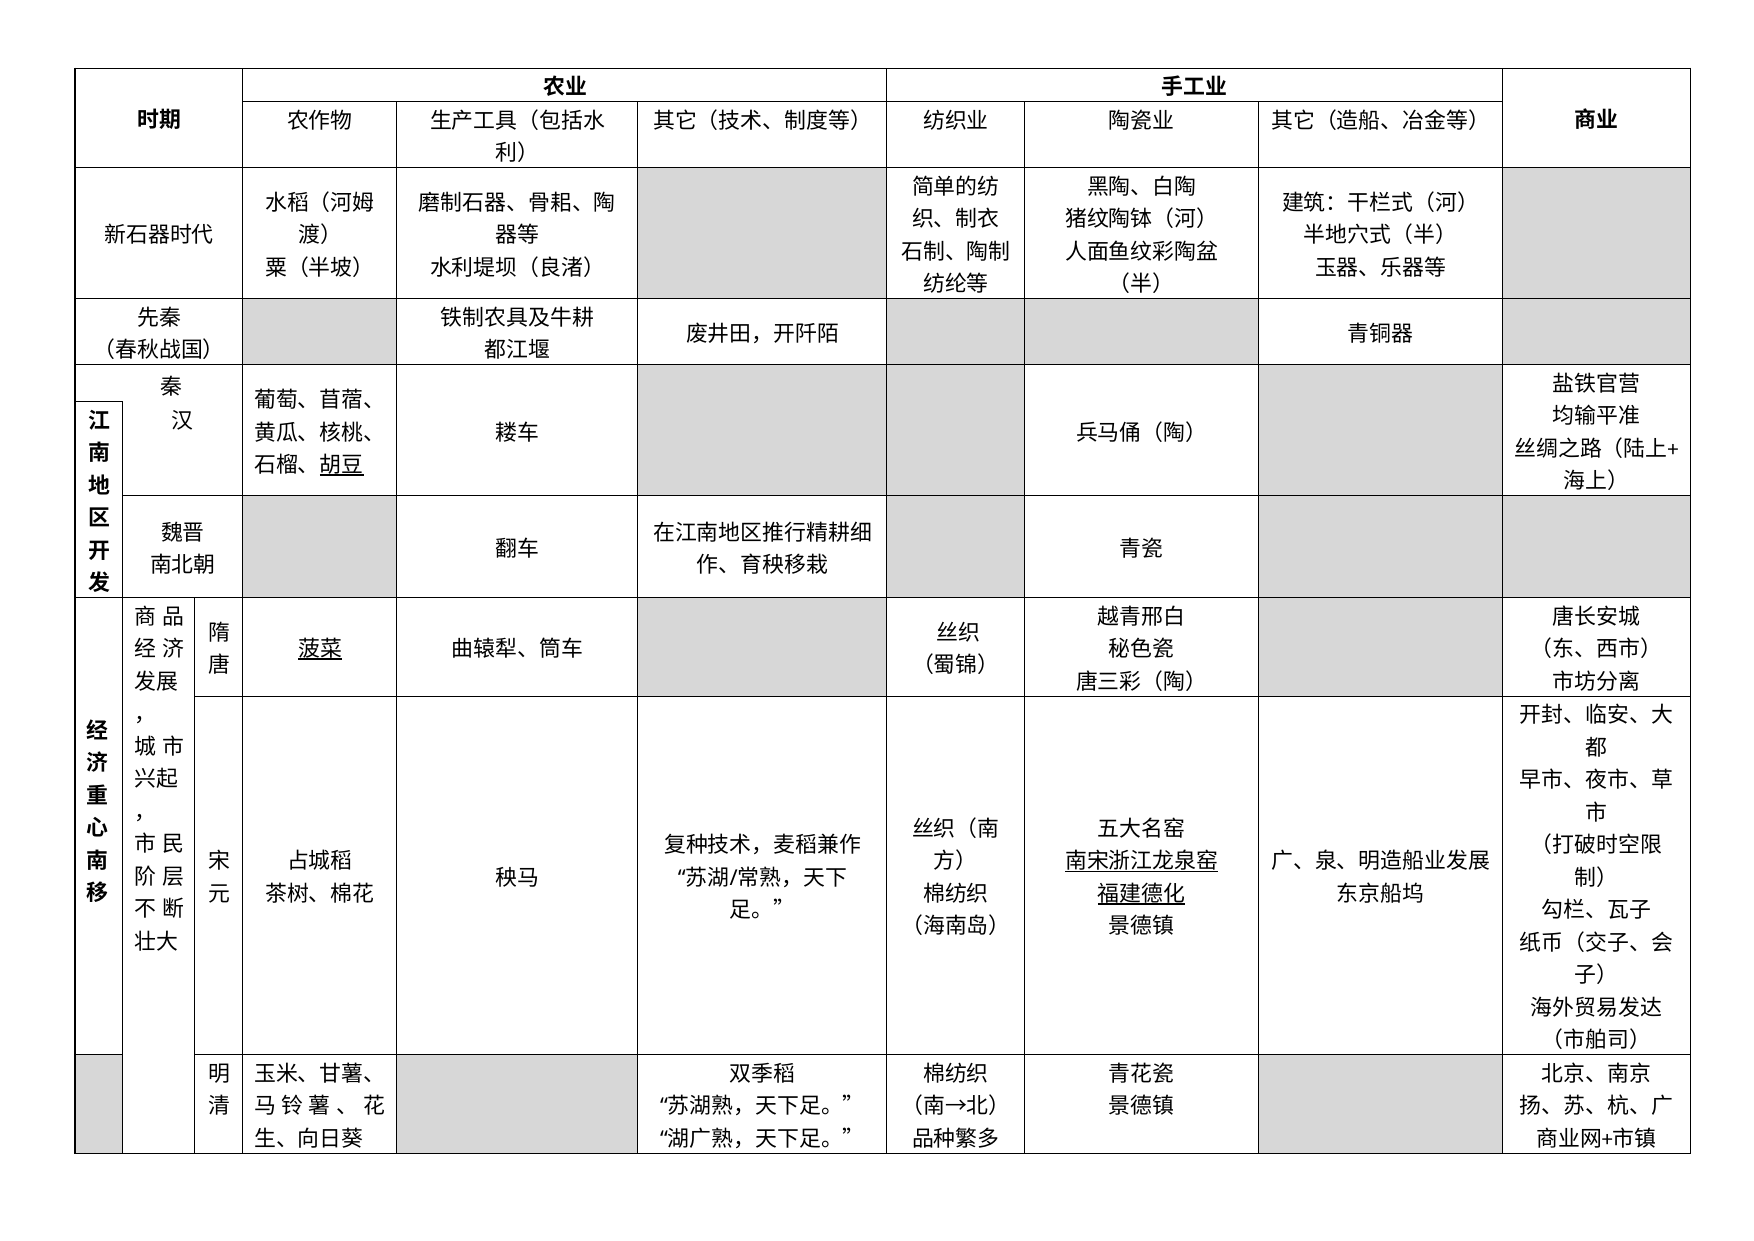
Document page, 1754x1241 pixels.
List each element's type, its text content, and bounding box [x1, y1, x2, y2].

table_cell [1259, 365, 1502, 495]
table_cell 农作物 [243, 102, 396, 167]
table_cell [638, 168, 886, 298]
table_cell [397, 1055, 637, 1153]
table_header 农业 [243, 69, 886, 101]
table_cell 水稻（河姆渡） 粟（半坡） [243, 168, 396, 298]
table_cell 丝织 （蜀锦） [887, 598, 1024, 696]
table_cell 建筑：干栏式（河） 半地穴式（半） 玉器、乐器等 [1259, 168, 1502, 298]
table_cell 翻车 [397, 496, 637, 597]
table_cell 纺织业 [887, 102, 1024, 167]
table_header 时期 [76, 69, 242, 167]
table_cell 先秦 （春秋战国） [76, 299, 242, 364]
table_cell [1259, 1055, 1502, 1153]
table_cell 宋元 [195, 697, 242, 1054]
table_cell 经济重心南移 [76, 598, 122, 1054]
table_cell 磨制石器、骨耜、陶器等 水利堤坝（良渚） [397, 168, 637, 298]
table_header 商业 [1503, 69, 1690, 167]
table_cell 生产工具（包括水利） [397, 102, 637, 167]
table_cell 其它（技术、制度等） [638, 102, 886, 167]
table_cell 隋唐 [195, 598, 242, 696]
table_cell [887, 1055, 1024, 1153]
table_cell 新石器时代 [76, 168, 242, 298]
table_cell 五大名窑 南宋浙江龙泉窑 福建德化 景德镇 [1025, 697, 1258, 1054]
table_cell [1503, 299, 1690, 364]
table_cell [887, 299, 1024, 364]
table_cell 葡萄、苜蓿、黄瓜、核桃、石榴、胡豆 [243, 365, 396, 495]
table_cell [887, 365, 1024, 495]
table_cell [1259, 598, 1502, 696]
table_cell 青花瓷 景德镇 [1025, 1055, 1258, 1153]
table_cell [243, 496, 396, 597]
table_cell [638, 365, 886, 495]
table_cell 陶瓷业 [1025, 102, 1258, 167]
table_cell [638, 1055, 886, 1153]
table_cell 秧马 [397, 697, 637, 1054]
table_cell 越青邢白 秘色瓷 唐三彩（陶） [1025, 598, 1258, 696]
table_cell 废井田，开阡陌 [638, 299, 886, 364]
table_cell [1025, 299, 1258, 364]
table_cell 商品经济发展 ， 城市兴起 ， 市民阶层不断壮大 [123, 598, 194, 1153]
table_cell 兵马俑（陶） [1025, 365, 1258, 495]
table_cell 魏晋 南北朝 [123, 496, 242, 597]
table_cell 开封、临安、大都 早市、夜市、草市 （打破时空限制） 勾栏、瓦子 纸币（交子、会子） 海外贸易发达 （市舶司） [1503, 697, 1690, 1054]
table_cell [638, 598, 886, 696]
table_cell 在江南地区推行精耕细作、育秧移栽 [638, 496, 886, 597]
table_cell [1503, 496, 1690, 597]
table_cell [76, 1055, 122, 1153]
table_cell 耧车 [397, 365, 637, 495]
table_cell 其它（造船、冶金等） [1259, 102, 1502, 167]
table_cell 明清 [195, 1055, 242, 1153]
table_cell 铁制农具及牛耕 都江堰 [397, 299, 637, 364]
table_cell 青铜器 [1259, 299, 1502, 364]
table_cell 复种技术，麦稻兼作 “苏湖/常熟，天下足。” [638, 697, 886, 1054]
table_cell [1503, 168, 1690, 298]
table_cell [1259, 496, 1502, 597]
table_cell 江南地区开发 [76, 402, 122, 597]
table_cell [1503, 1055, 1690, 1153]
table_cell 菠菜 [243, 598, 396, 696]
table_cell 简单的纺织、制衣 石制、陶制纺纶等 [887, 168, 1024, 298]
table_cell [243, 299, 396, 364]
table_cell 广、泉、明造船业发展 东京船坞 [1259, 697, 1502, 1054]
table_cell [887, 496, 1024, 597]
table_cell 丝织（南方） 棉纺织 （海南岛） [887, 697, 1024, 1054]
table_header 手工业 [887, 69, 1502, 101]
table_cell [243, 1055, 396, 1153]
table_cell 曲辕犁、筒车 [397, 598, 637, 696]
table_cell 青瓷 [1025, 496, 1258, 597]
table_cell 唐长安城 （东、西市） 市坊分离 [1503, 598, 1690, 696]
table_cell 盐铁官营 均输平准 丝绸之路（陆上+海上） [1503, 365, 1690, 495]
table_cell 汉 [123, 401, 242, 495]
table_cell 黑陶、白陶 猪纹陶钵（河） 人面鱼纹彩陶盆（半） [1025, 168, 1258, 298]
table_cell 占城稻 茶树、棉花 [243, 697, 396, 1054]
table_cell 秦 [76, 365, 242, 401]
